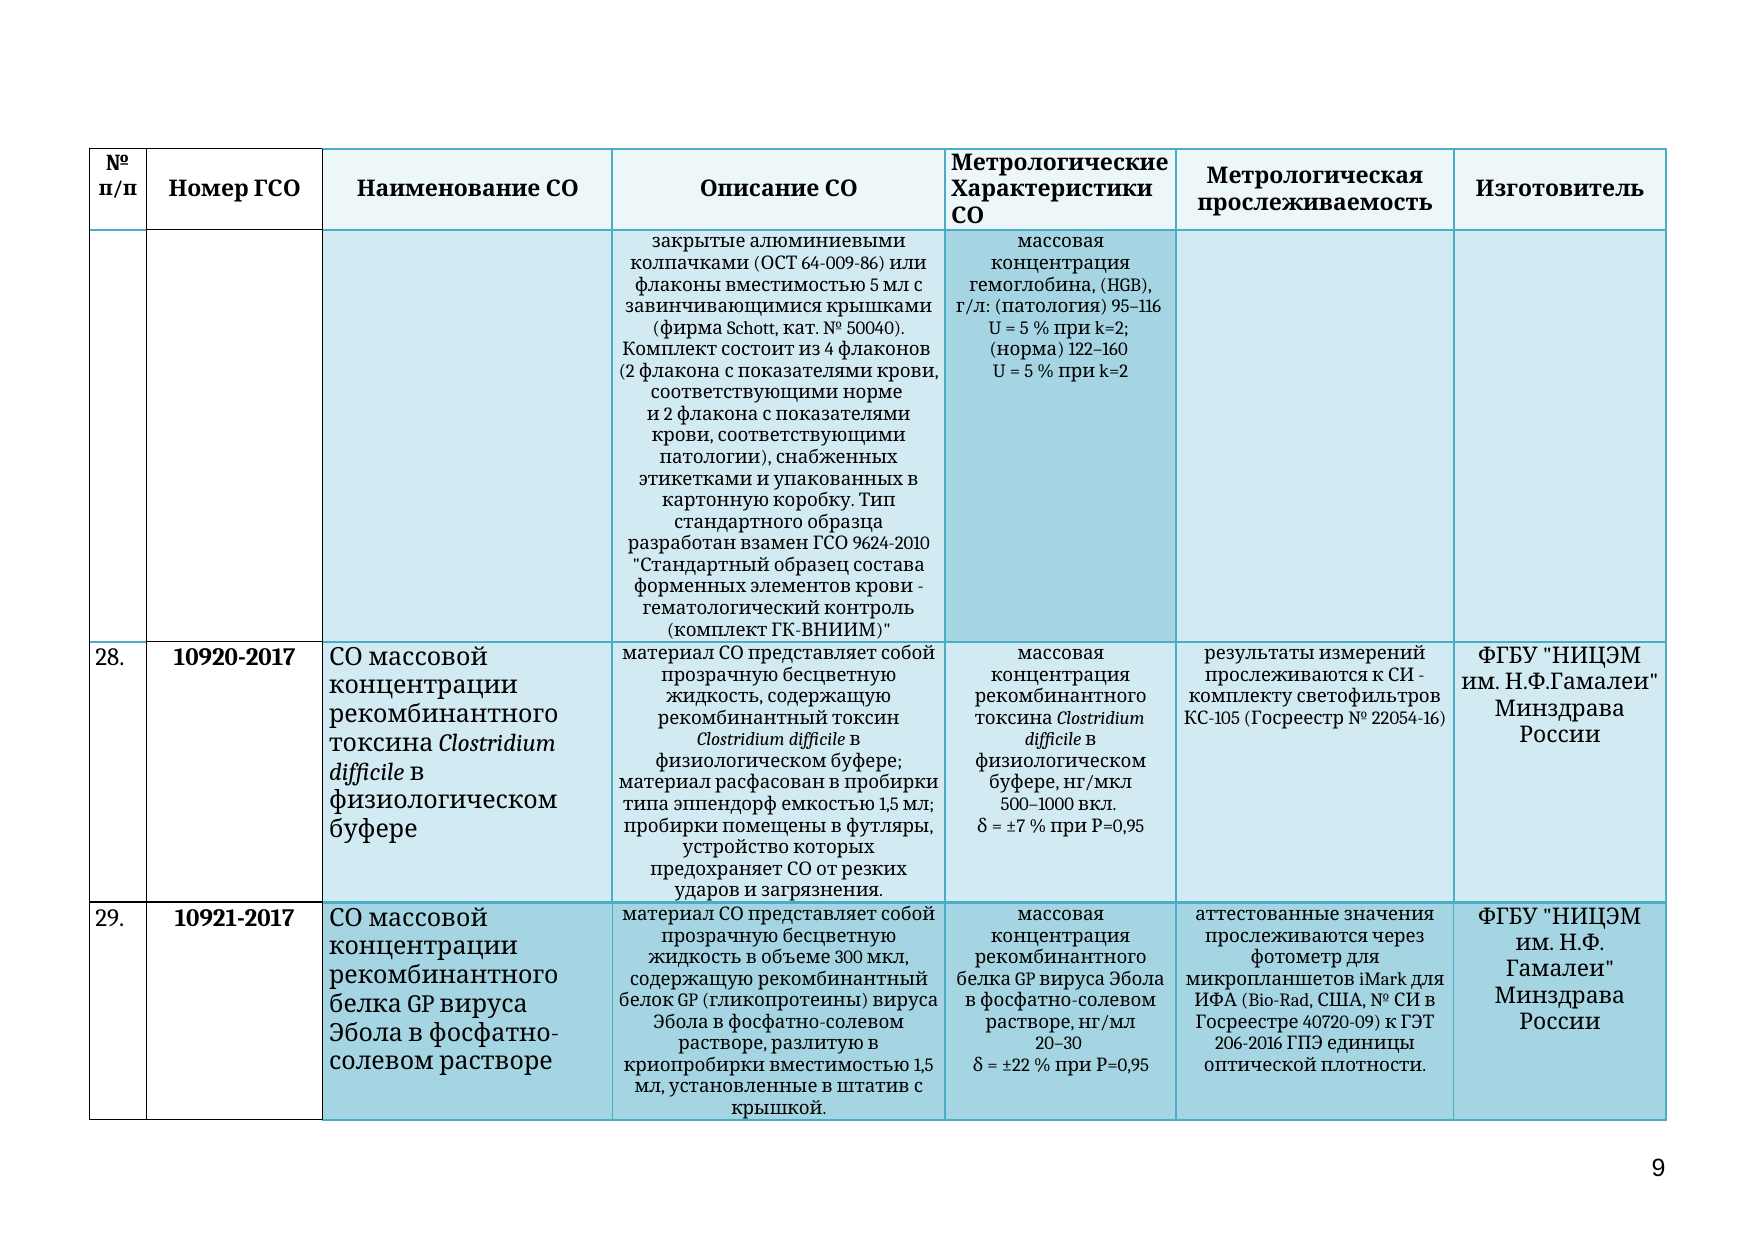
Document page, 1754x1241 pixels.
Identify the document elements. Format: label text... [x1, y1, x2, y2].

table_header Метрологическая прослеживаемость [1177, 150, 1453, 229]
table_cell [1177, 904, 1453, 1119]
table_header Наименование СО [323, 150, 611, 229]
table_cell [90, 643, 146, 901]
table_cell материал СО представляет собой прозрачную бесцветную жидкость в объеме 300 мкл, содержащую рекомбинантный белок GP (гликопротеины) вируса Эбола в фосфатно-солевом растворе, разлитую в криопробирки вместимостью 1,5 мл, установленные в штатив с крышкой. [613, 904, 944, 1119]
table_cell 10921-2017 [147, 903, 322, 1119]
table_cell ФГБУ "НИЦЭМ им. Н.Ф.Гамалеи" Минздрава России [1455, 643, 1665, 901]
table_header Изготовитель [1455, 150, 1665, 229]
table_header № п/п [90, 149, 146, 229]
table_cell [1454, 904, 1665, 1119]
table_header Номер ГСО [147, 149, 322, 229]
table_cell массовая концентрация рекомбинантного белка GP вируса Эбола в фосфатно-солевом растворе, нг/мл 20–30 δ = ±22 % при Р=0,95 [946, 904, 1175, 1119]
table_cell 10920-2017 [147, 642, 322, 901]
table_header Описание СО [613, 150, 944, 229]
table_cell СО массовой концентрации рекомбинантного белка GP вируса Эбола в фосфатно-солевом растворе [323, 904, 612, 1119]
table_cell материал СО представляет собой прозрачную бесцветную жидкость, содержащую рекомбинантный токсин Clostridium difficile в физиологическом буфере; материал расфасован в пробирки типа эппендорф емкостью 1,5 мл; пробирки помещены в футляры, устройство которых предохраняет СО от резких ударов и загрязнения. [613, 643, 944, 901]
table_header Метрологические Характеристики СО [946, 150, 1175, 229]
table_cell [90, 903, 146, 1119]
table_cell массовая концентрация рекомбинантного токсина Clostridium difficile в физиологическом буфере, нг/мкл 500–1000 вкл. δ = ±7 % при Р=0,95 [946, 643, 1175, 901]
table_cell СО массовой концентрации рекомбинантного токсина Clostridium difficile в физиологическом буфере [323, 643, 611, 901]
table_cell результаты измерений прослеживаются к СИ - комплекту светофильтров КС-105 (Госреестр № 22054-16) [1177, 643, 1453, 901]
table_cell массовая концентрация гемоглобина, (HGB), г/л: (патология) 95–116 U = 5 % при k=2; (норма) 122–160 U = 5 % при k=2 [946, 231, 1175, 641]
